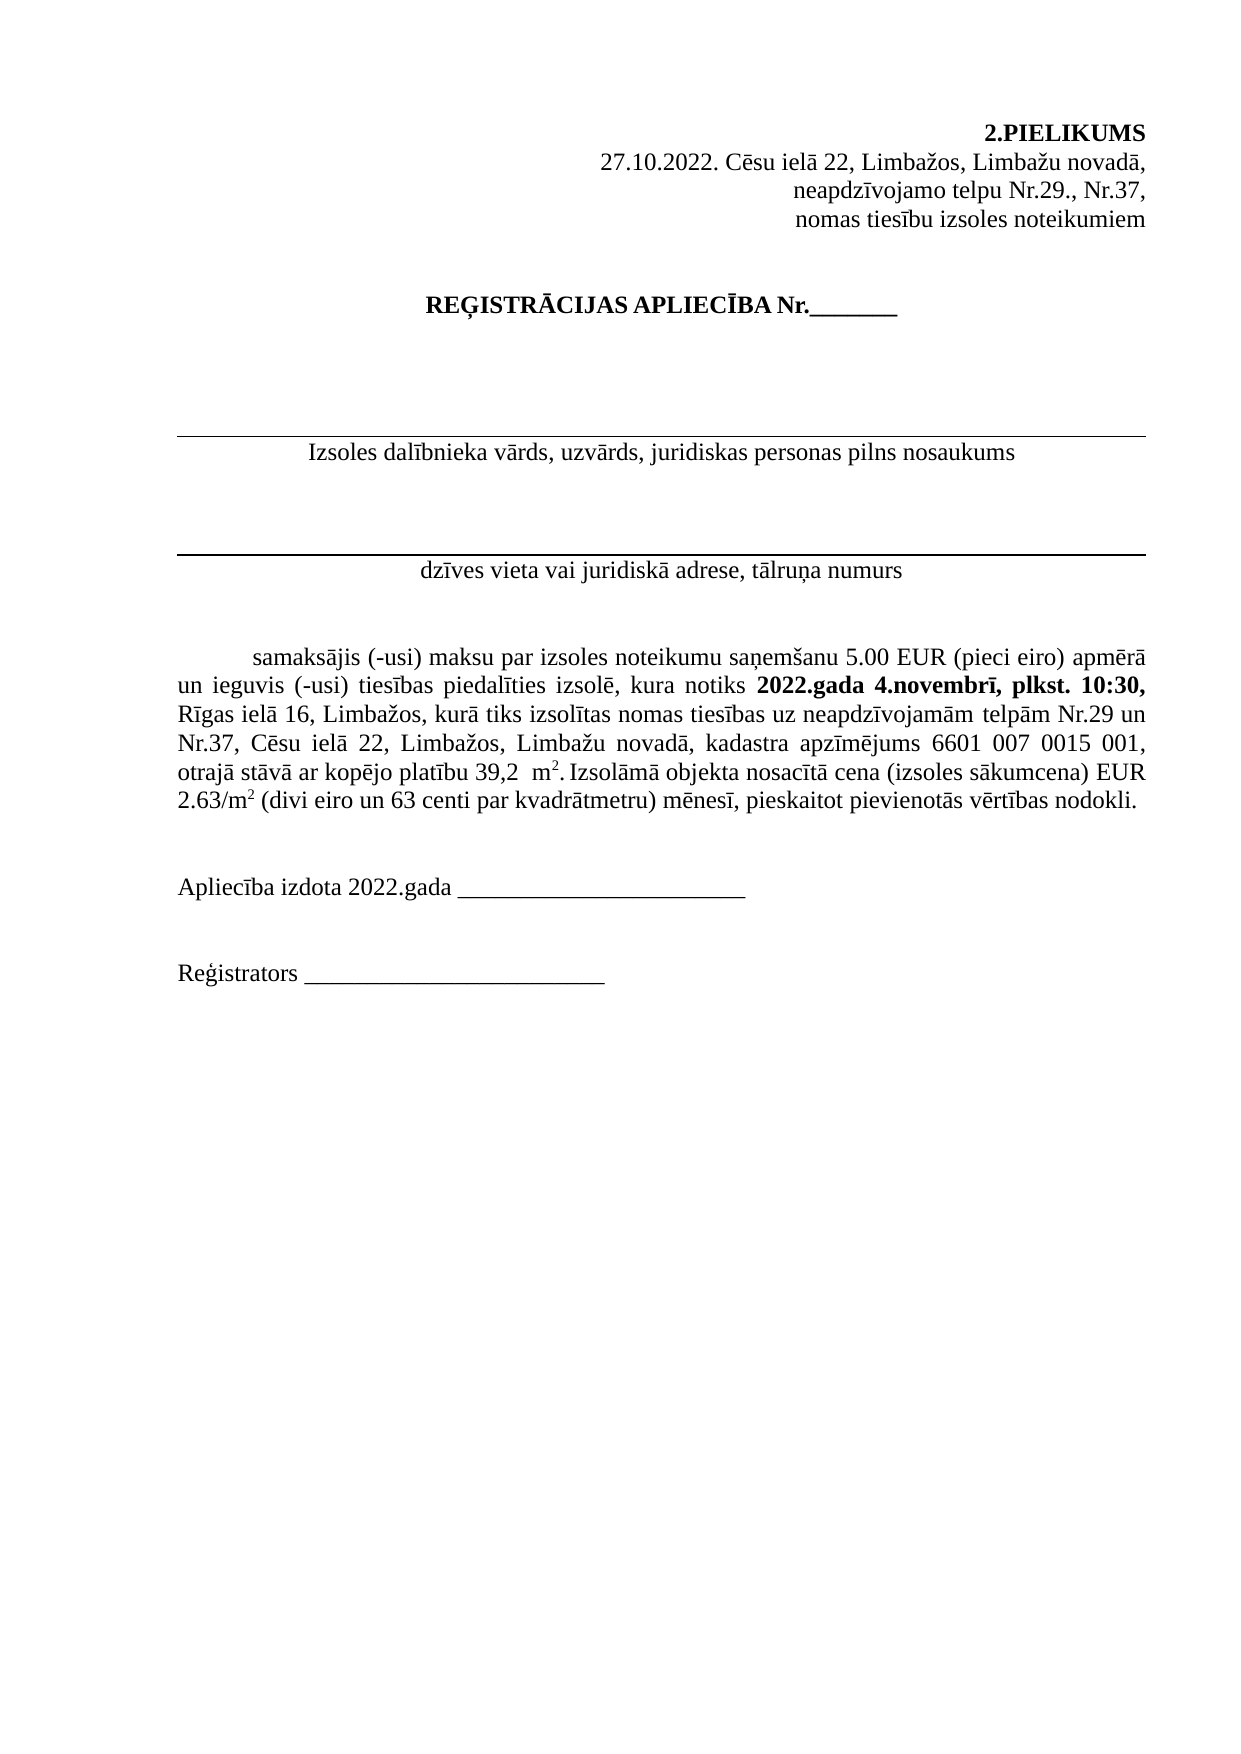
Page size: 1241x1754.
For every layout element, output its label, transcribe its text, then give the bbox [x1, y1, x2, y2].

text neapdzīvojamo telpu Nr.29., Nr.37, [177, 176, 1146, 204]
text REĢISTRĀCIJAS APLIECĪBA Nr._______ [177, 291, 1146, 319]
text 27.10.2022. Cēsu ielā 22, Limbažos, Limbažu novadā, [177, 147, 1146, 176]
text Izsoles dalībnieka vārds, uzvārds, juridiskas personas pilns nosaukums [177, 437, 1146, 466]
text Reģistrators ________________________ [177, 958, 1146, 987]
text dzīves vieta vai juridiskā adrese, tālruņa numurs [177, 556, 1146, 584]
text 2.PIELIKUMS [177, 118, 1146, 147]
text Apliecība izdota 2022.gada _______________________ [177, 872, 1146, 901]
text samaksājis (-usi) maksu par izsoles noteikumu saņemšanu 5.00 EUR (pieci eiro) apmērā un ieguvis (-usi) tiesības piedalīties izsolē, kura notiks 2022.gada 4.novembrī, plkst. 10:30, Rīgas ielā 16, Limbažos, kurā tiks izsolītas nomas tiesības uz neapdzīvojamām telpām Nr.29 un Nr.37, Cēsu ielā 22, Limbažos, Limbažu novadā, kadastra apzīmējums 6601 007 0015 001, otrajā stāvā ar kopējo platību 39,2 m2. Izsolāmā objekta nosacītā cena (izsoles sākumcena) EUR 2.63/m2 (divi eiro un 63 centi par kvadrātmetru) mēnesī, pieskaitot pievienotās vērtības nodokli. [177, 642, 1146, 814]
text nomas tiesību izsoles noteikumiem [177, 204, 1146, 233]
